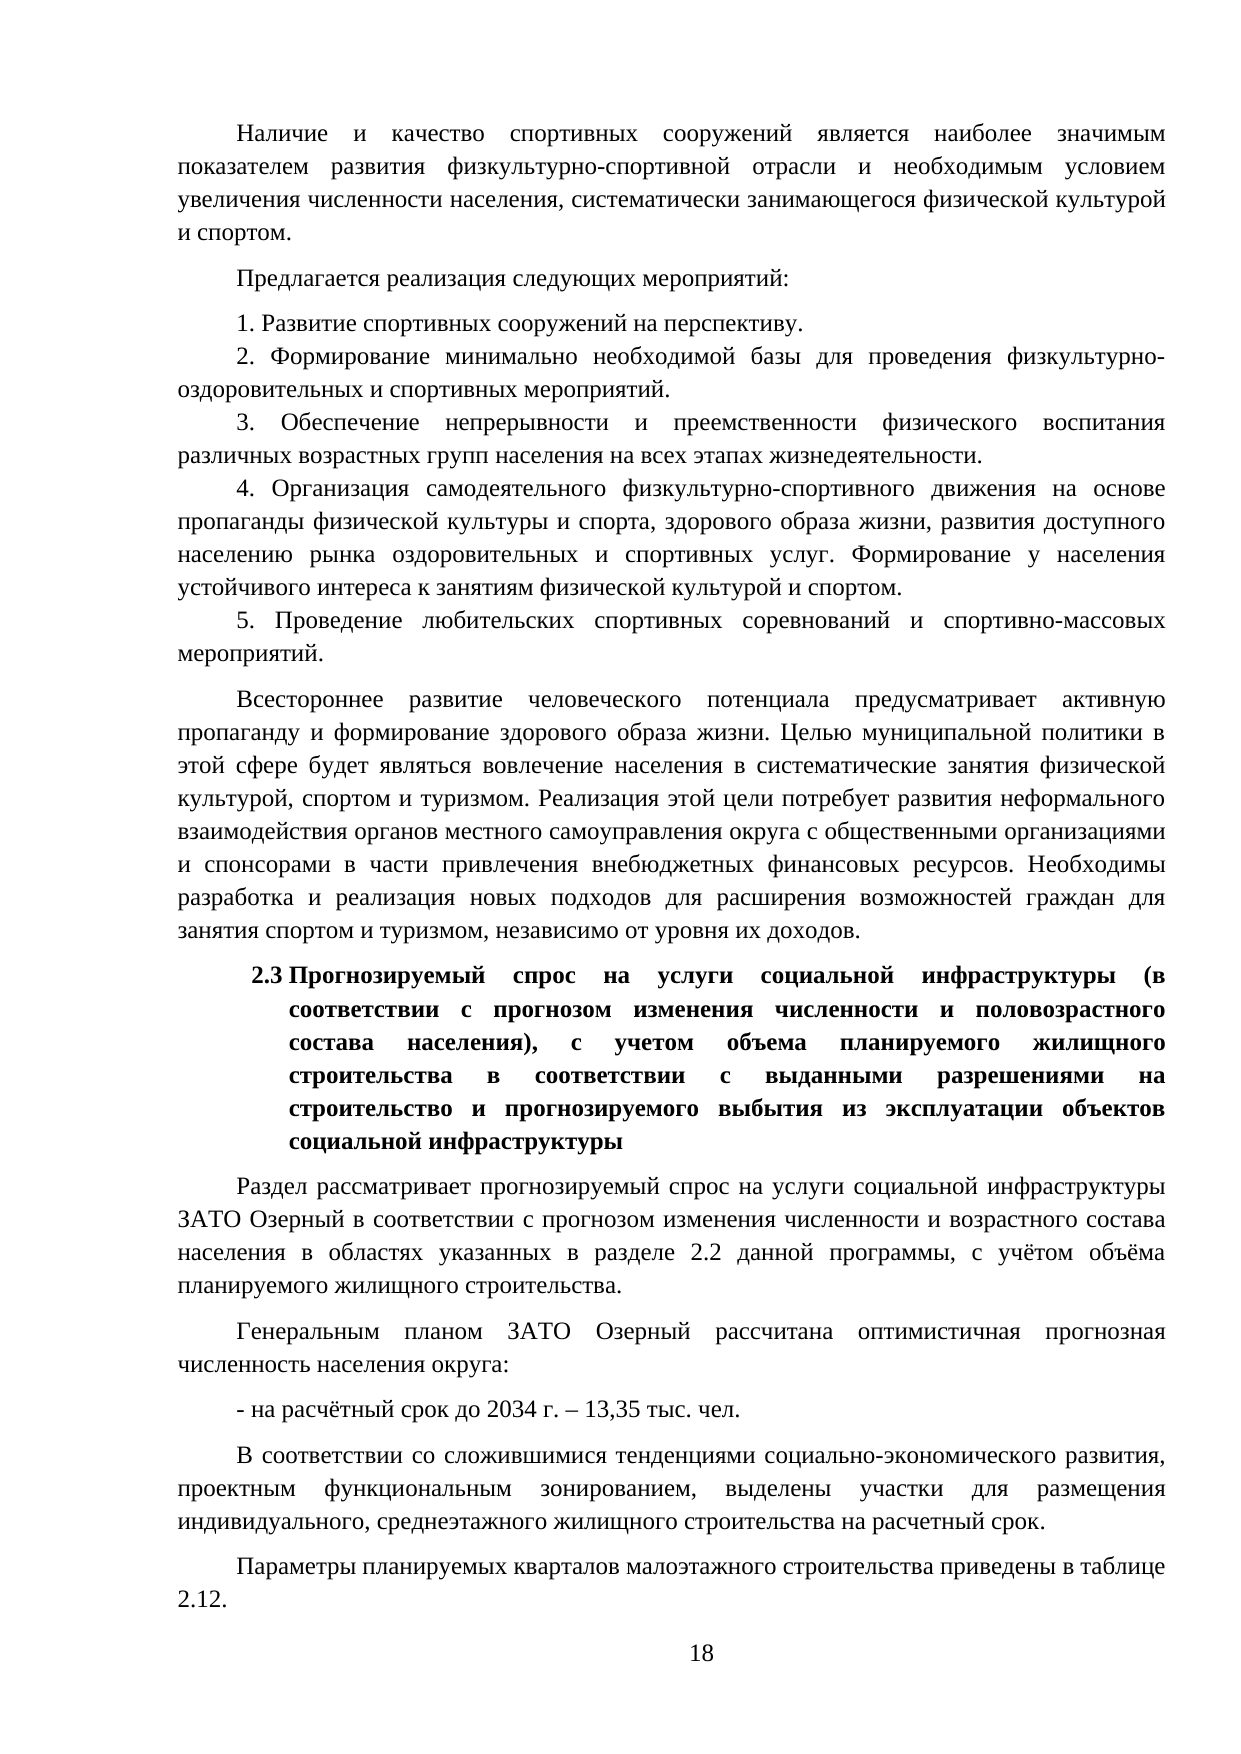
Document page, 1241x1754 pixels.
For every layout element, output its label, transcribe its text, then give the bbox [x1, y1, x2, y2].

text 5. Проведение любительских спортивных соревнований и спортивно-массовых мероприятий. [177, 605, 1166, 667]
text 2. Формирование минимально необходимой базы для проведения физкультурно-оздоровительных и спортивных мероприятий. [177, 341, 1166, 403]
text - на расчётный срок до 2034 г. – 13,35 тыс. чел. [177, 1394, 1166, 1423]
text 1. Развитие спортивных сооружений на перспективу. [177, 308, 1166, 337]
text В соответствии со сложившимися тенденциями социально-экономического развития, проектным функциональным зонированием, выделены участки для размещения индивидуального, среднеэтажного жилищного строительства на расчетный срок. [177, 1440, 1166, 1535]
text Раздел рассматривает прогнозируемый спрос на услуги социальной инфраструктуры ЗАТО Озерный в соответствии с прогнозом изменения численности и возрастного состава населения в областях указанных в разделе 2.2 данной программы, с учётом объёма планируемого жилищного строительства. [177, 1171, 1166, 1299]
text Предлагается реализация следующих мероприятий: [177, 263, 1166, 291]
text Всестороннее развитие человеческого потенциала предусматривает активную пропаганду и формирование здорового образа жизни. Целью муниципальной политики в этой сфере будет являться вовлечение населения в систематические занятия физической культурой, спортом и туризмом. Реализация этой цели потребует развития неформального взаимодействия органов местного самоуправления округа с общественными организациями и спонсорами в части привлечения внебюджетных финансовых ресурсов. Необходимы разработка и реализация новых подходов для расширения возможностей граждан для занятия спортом и туризмом, независимо от уровня их доходов. [177, 684, 1166, 944]
text Параметры планируемых кварталов малоэтажного строительства приведены в таблице 2.12. [177, 1551, 1166, 1613]
text 4. Организация самодеятельного физкультурно-спортивного движения на основе пропаганды физической культуры и спорта, здорового образа жизни, развития доступного населению рынка оздоровительных и спортивных услуг. Формирование у населения устойчивого интереса к занятиям физической культурой и спортом. [177, 473, 1166, 601]
subtitle Прогнозируемый спрос на услуги социальной инфраструктуры (в соответствии с прогнозом изменения численности и половозрастного состава населения), с учетом объема планируемого жилищного строительства в соответствии с выданными разрешениями на строительство и прогнозируемого выбытия из эксплуатации объектов социальной инфраструктуры [251, 961, 1166, 1154]
text Генеральным планом ЗАТО Озерный рассчитана оптимистичная прогнозная численность населения округа: [177, 1316, 1166, 1378]
text Наличие и качество спортивных сооружений является наиболее значимым показателем развития физкультурно-спортивной отрасли и необходимым условием увеличения численности населения, систематически занимающегося физической культурой и спортом. [177, 118, 1166, 246]
text 3. Обеспечение непрерывности и преемственности физического воспитания различных возрастных групп населения на всех этапах жизнедеятельности. [177, 407, 1166, 469]
